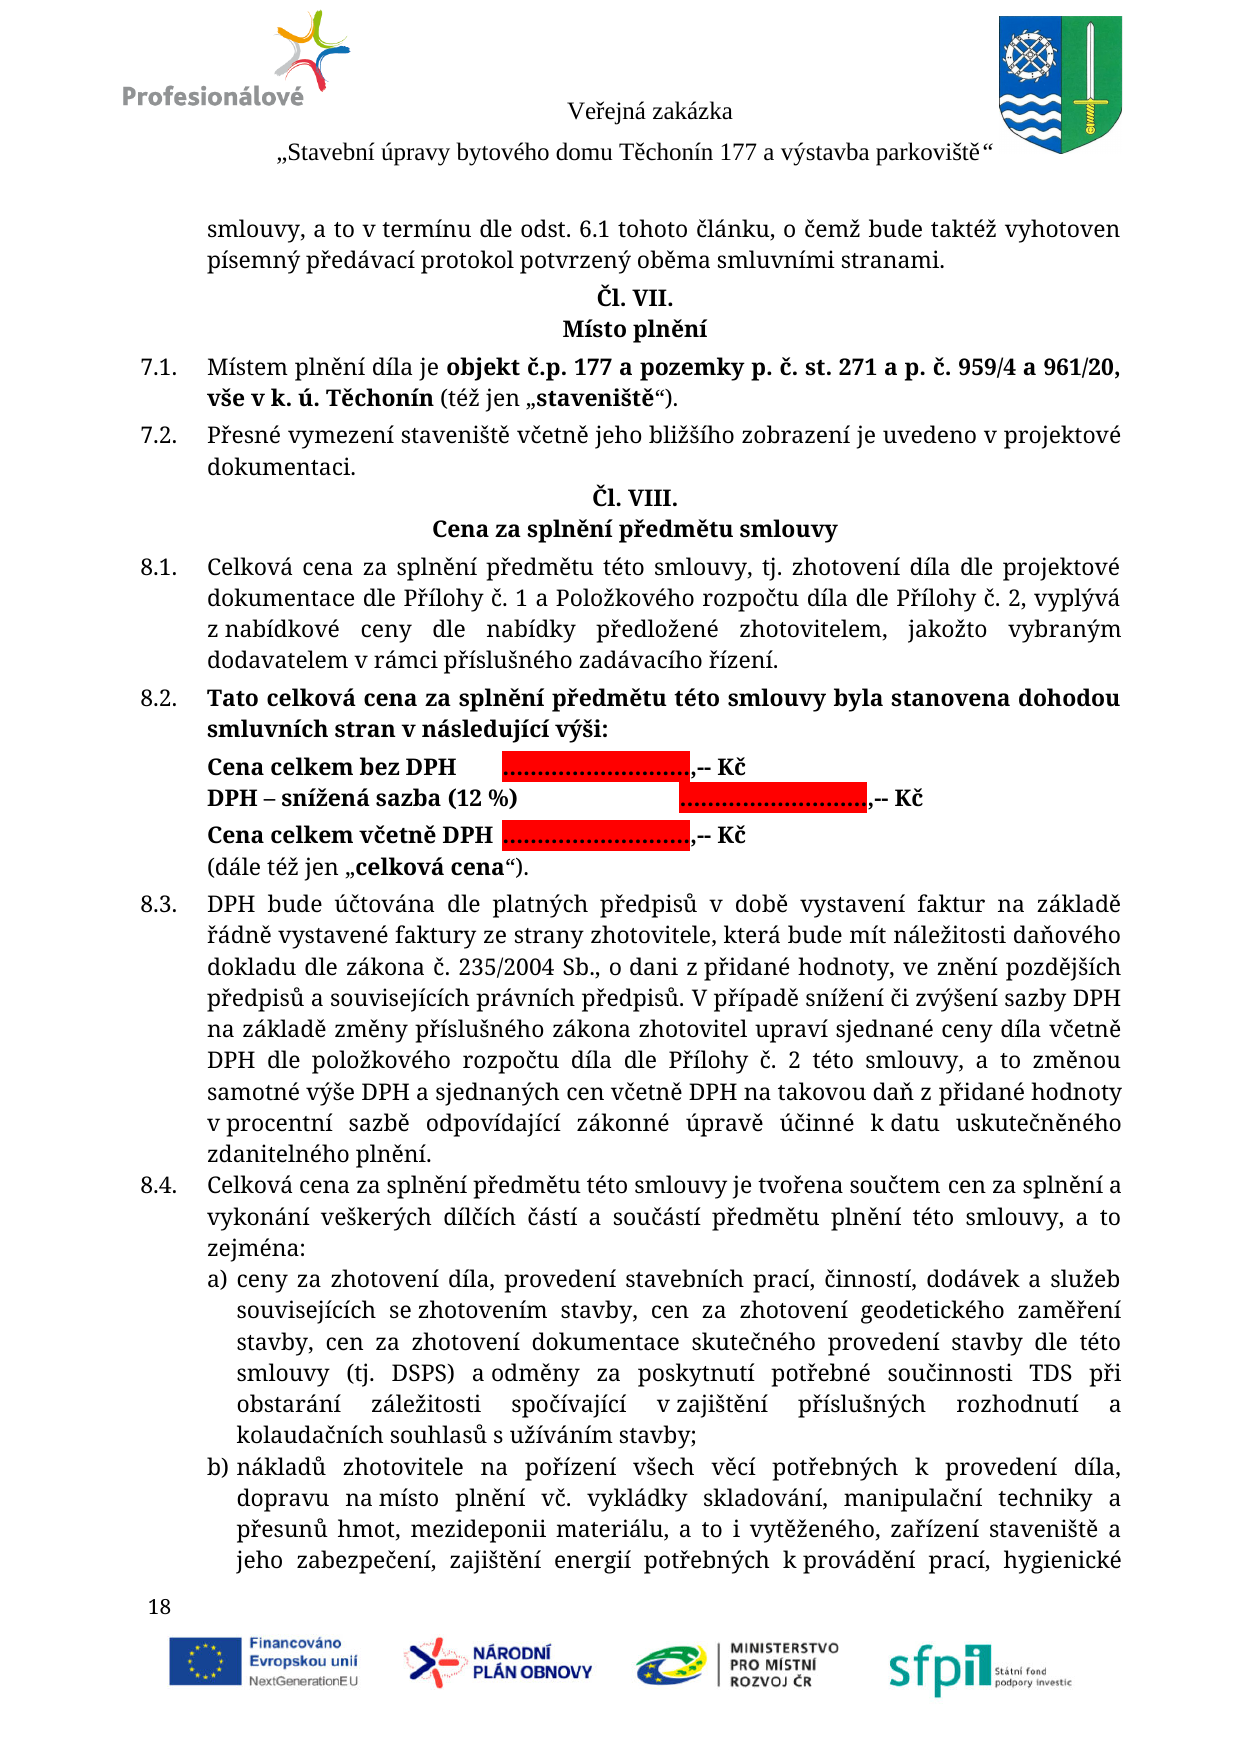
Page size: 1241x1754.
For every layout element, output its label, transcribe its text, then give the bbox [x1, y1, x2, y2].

text DPH – snížená sazba (12 %) ………………………,-- Kč [867, 782, 1122, 813]
list Celková cena za splnění předmětu této smlouvy, tj. zhotovení díla dle projektové dokumentace dle Přílohy č. 1 a Položkového rozpočtu díla dle Přílohy č. 2, vyplývá z nabídkové ceny dle nabídky předložené zhotovitelem, jakožto vybraným dodavatelem v rámci příslušného zadávacího řízení. [177, 551, 1122, 676]
subtitle Místo plnění [148, 313, 1122, 344]
text Cena celkem bez DPH ………………………,-- Kč [690, 751, 1122, 782]
list DPH bude účtována dle platných předpisů v době vystavení faktur na základě řádně vystavené faktury ze strany zhotovitele, která bude mít náležitosti daňového dokladu dle zákona č. 235/2004 Sb., o dani z přidané hodnoty, ve znění pozdějších předpisů a souvisejících právních předpisů. V případě snížení či zvýšení sazby DPH na základě změny příslušného zákona zhotovitel upraví sjednané ceny díla včetně DPH dle položkového rozpočtu díla dle Přílohy č. 2 této smlouvy, a to změnou samotné výše DPH a sjednaných cen včetně DPH na takovou daň z přidané hodnoty v procentní sazbě odpovídající zákonné úpravě účinné k datu uskutečněného zdanitelného plnění. [177, 888, 1122, 1169]
list ceny za zhotovení díla, provedení stavebních prací, činností, dodávek a služeb souvisejících se zhotovením stavby, cen za zhotovení geodetického zaměření stavby, cen za zhotovení dokumentace skutečného provedení stavby dle této smlouvy (tj. DSPS) a odměny za poskytnutí potřebné součinnosti TDS při obstarání záležitosti spočívající v zajištění příslušných rozhodnutí a kolaudačních souhlasů s užíváním stavby; [207, 1263, 1122, 1451]
subtitle Čl. VIII. [148, 482, 1122, 513]
picture [118, 1600, 1123, 1718]
picture [999, 16, 1123, 154]
text Cena celkem bez DPH ………………………,-- Kč [207, 751, 502, 782]
text DPH – snížená sazba (12 %) ………………………,-- Kč [207, 782, 679, 813]
list Tato celková cena za splnění předmětu této smlouvy byla stanovena dohodou smluvních stran v následující výši: [177, 682, 1122, 744]
list Celková cena za splnění předmětu této smlouvy je tvořena součtem cen za splnění a vykonání veškerých dílčích částí a součástí předmětu plnění této smlouvy, a to zejména: [177, 1169, 1122, 1263]
text Cena za splnění předmětu smlouvy [148, 513, 1122, 544]
subtitle Čl. VII. [148, 282, 1122, 313]
text Cena celkem včetně DPH ………………………,-- Kč [207, 819, 1122, 851]
list Místem plnění díla je objekt č.p. 177 a pozemky p. č. st. 271 a p. č. 959/4 a 961/20, vše v k. ú. Těchonín (též jen „staveniště“). [177, 351, 1122, 413]
list Přesné vymezení staveniště včetně jeho bližšího zobrazení je uvedeno v projektové dokumentaci. [177, 419, 1122, 482]
picture [105, 0, 363, 126]
text (dále též jen „celková cena“). [207, 851, 1122, 882]
